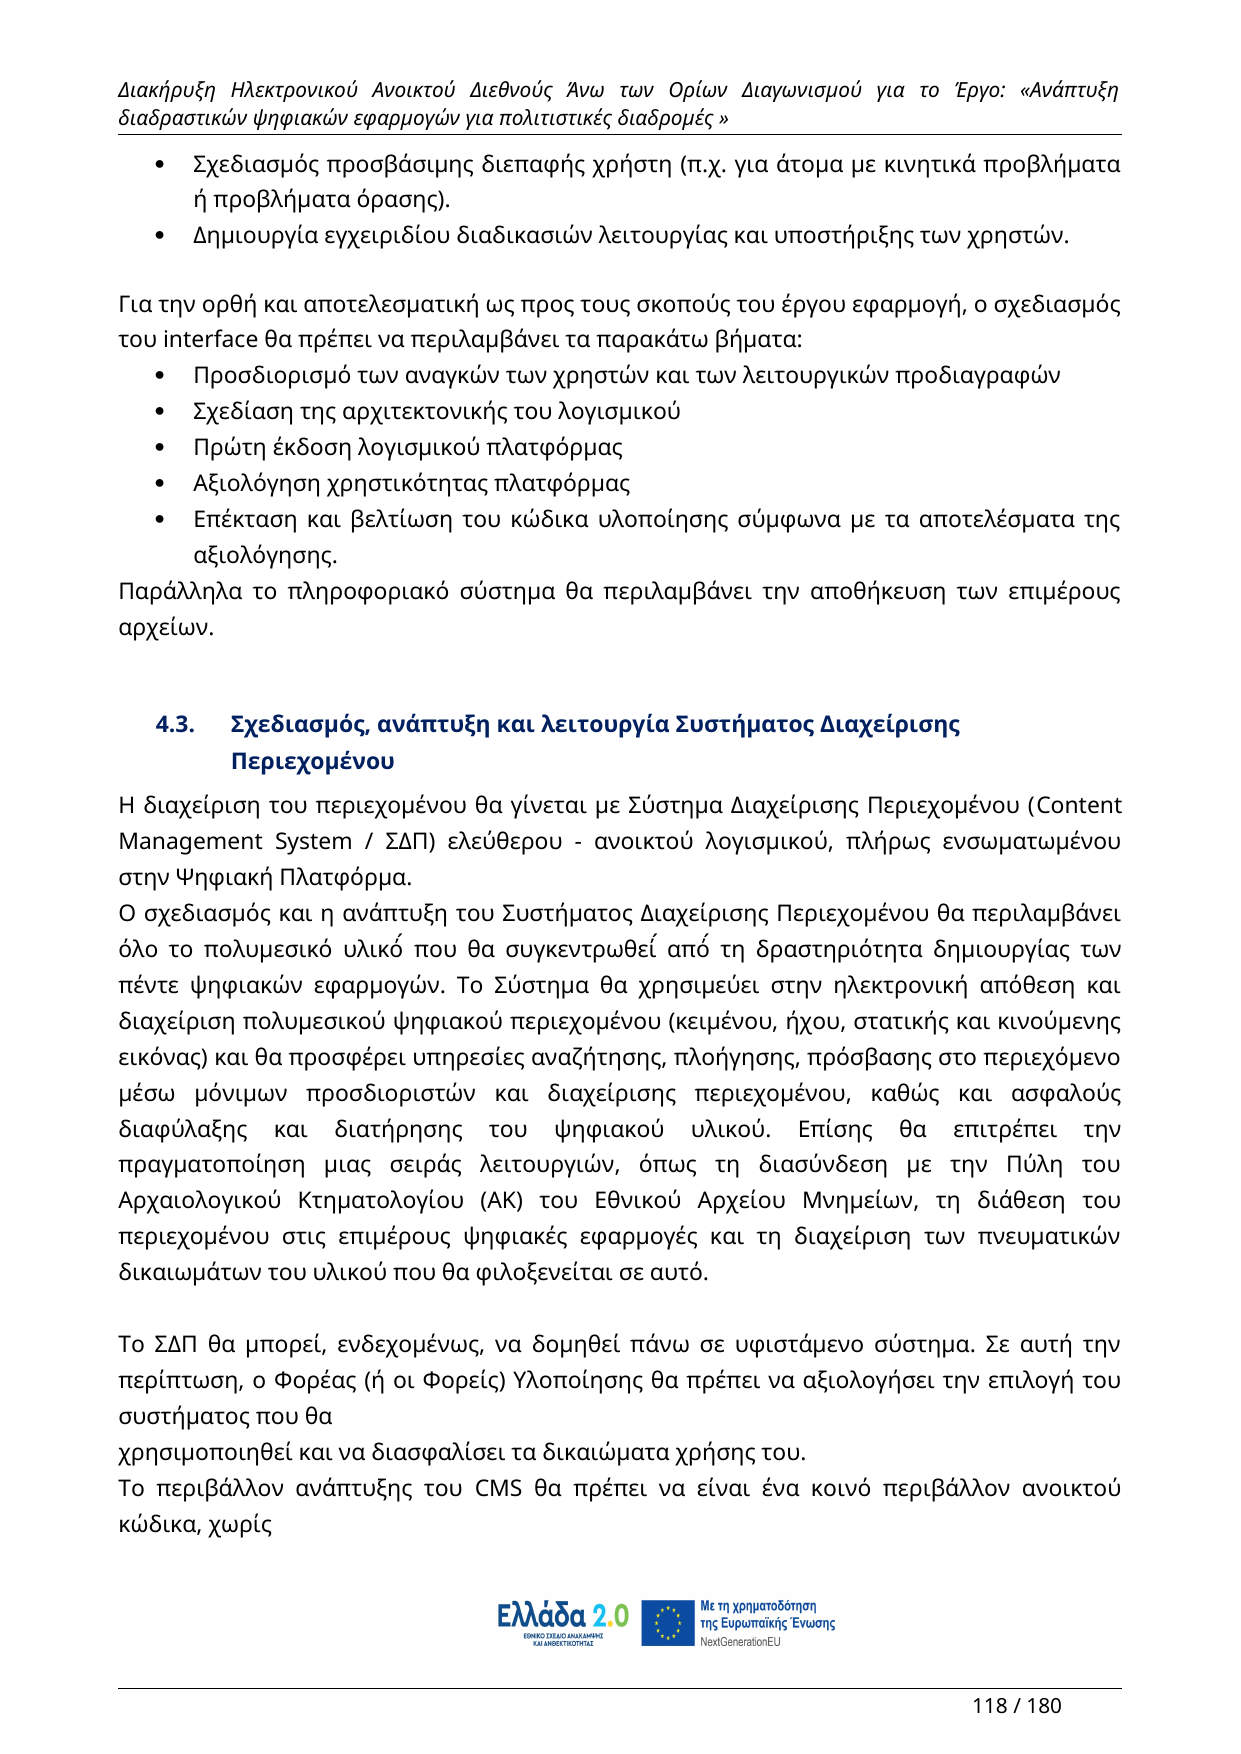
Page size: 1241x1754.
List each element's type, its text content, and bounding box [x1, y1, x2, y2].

text O σχεδιασμός και η ανάπτυξη του Συστήματος Διαχείρισης Περιεχομένου θα περιλαμβάνει όλο το πολυμεσικό υλικό́ που θα συγκεντρωθεί́ από́ τη δραστηριότητα δημιουργίας των πέντε ψηφιακών εφαρμογών. Το Σύστημα θα χρησιμεύει στην ηλεκτρονική απόθεση και διαχείριση πολυμεσικού ψηφιακού περιεχομένου (κειμένου, ήχου, στατικής και κινούμενης εικόνας) και θα προσφέρει υπηρεσίες αναζήτησης, πλοήγησης, πρόσβασης στο περιεχόμενο μέσω μόνιμων προσδιοριστών και διαχείρισης περιεχομένου, καθώς και ασφαλούς διαφύλαξης και διατήρησης του ψηφιακού υλικού. Επίσης θα επιτρέπει την πραγματοποίηση μιας σειράς λειτουργιών, όπως τη διασύνδεση με την Πύλη του Αρχαιολογικού Κτηματολογίου (ΑΚ) του Εθνικού Αρχείου Μνημείων, τη διάθεση του περιεχομένου στις επιμέρους ψηφιακές εφαρμογές και τη διαχείριση των πνευματικών δικαιωμάτων του υλικού που θα φιλοξενείται σε αυτό. [118, 897, 1122, 1287]
text Για την ορθή και αποτελεσματική ως προς τους σκοπούς του έργου εφαρμογή, ο σχεδιασμός του interface θα πρέπει να περιλαμβάνει τα παρακάτω βήματα: [118, 287, 1122, 355]
list Επέκταση και βελτίωση του κώδικα υλοποίησης σύμφωνα με τα αποτελέσματα της αξιολόγησης. [156, 503, 1122, 570]
text χρησιμοποιηθεί και να διασφαλίσει τα δικαιώματα χρήσης του. [118, 1436, 1122, 1467]
list Πρώτη έκδοση λογισμικού πλατφόρμας [156, 431, 1122, 462]
list Προσδιορισμό των αναγκών των χρηστών και των λειτουργικών προδιαγραφών [156, 359, 1122, 391]
text Το ΣΔΠ θα μπορεί, ενδεχομένως, να δομηθεί πάνω σε υφιστάμενο σύστημα. Σε αυτή την περίπτωση, ο Φορέας (ή οι Φορείς) Υλοποίησης θα πρέπει να αξιολογήσει την επιλογή του συστήματος που θα [118, 1328, 1122, 1431]
list Σχεδίαση της αρχιτεκτονικής του λογισμικού [156, 395, 1122, 427]
list Αξιολόγηση χρηστικότητας πλατφόρμας [156, 467, 1122, 498]
list Σχεδιασμός, ανάπτυξη και λειτουργία Συστήματος Διαχείρισης Περιεχομένου [156, 708, 1122, 777]
list Σχεδιασμός προσβάσιμης διεπαφής χρήστη (π.χ. για άτομα με κινητικά προβλήματα ή προβλήματα όρασης). [156, 147, 1122, 215]
list Δημιουργία εγχειριδίου διαδικασιών λειτουργίας και υποστήριξης των χρηστών. [156, 219, 1122, 251]
picture [485, 1583, 848, 1663]
text Παράλληλα το πληροφοριακό σύστημα θα περιλαμβάνει την αποθήκευση των επιμέρους αρχείων. [118, 575, 1122, 642]
text Το περιβάλλον ανάπτυξης του CMS θα πρέπει να είναι ένα κοινό περιβάλλον ανοικτού κώδικα, χωρίς [118, 1472, 1122, 1539]
text Η διαχείριση του περιεχομένου θα γίνεται με Σύστημα Διαχείρισης Περιεχομένου (Content Management System / ΣΔΠ) ελεύθερου - ανοικτού λογισμικού, πλήρως ενσωματωμένου στην Ψηφιακή Πλατφόρμα. [118, 789, 1122, 892]
